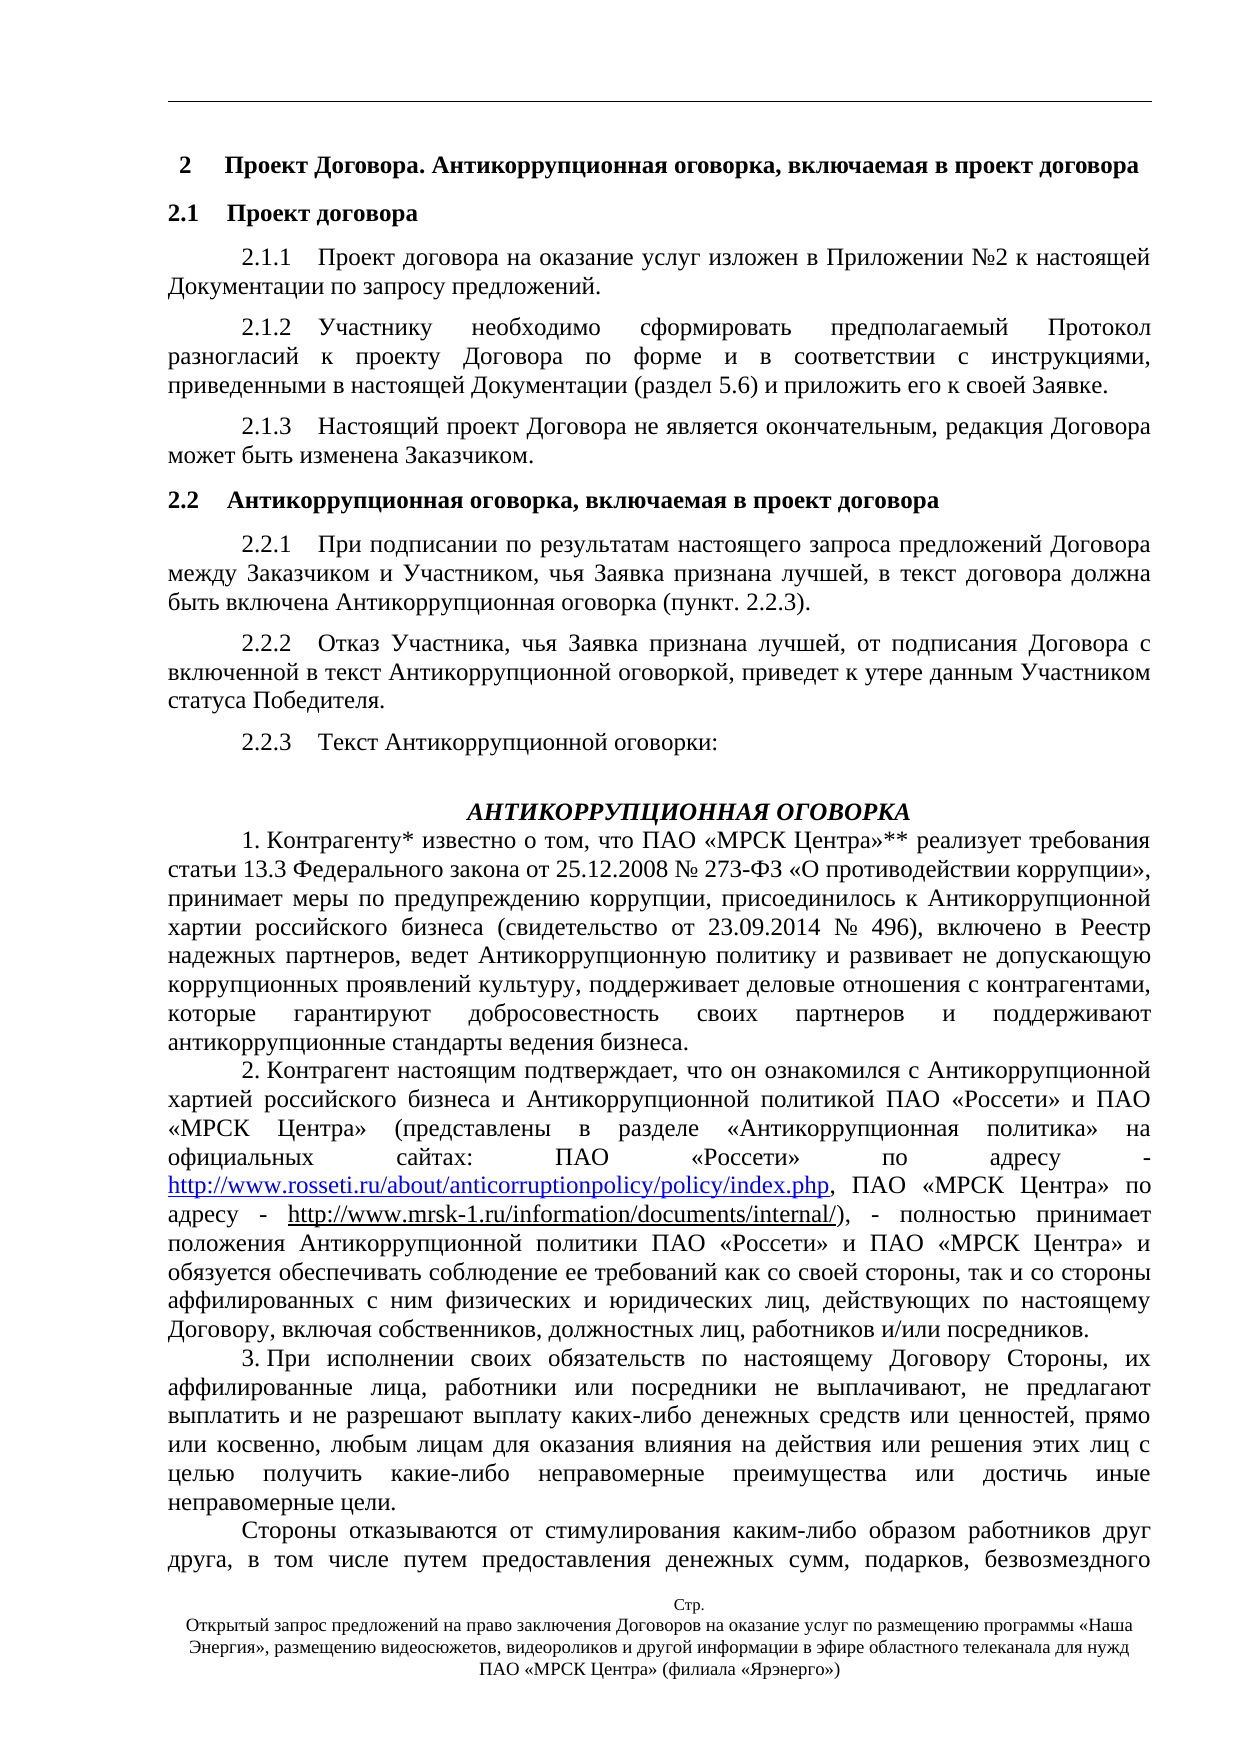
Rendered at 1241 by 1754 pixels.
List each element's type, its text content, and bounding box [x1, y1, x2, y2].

text 1. Контрагенту* известно о том, что ПАО «МРСК Центра»** реализует требования статьи 13.3 Федерального закона от 25.12.2008 № 273-ФЗ «О противодействии коррупции», принимает меры по предупреждению коррупции, присоединилось к Антикоррупционной хартии российского бизнеса (свидетельство от 23.09.2014 № 496), включено в Реестр надежных партнеров, ведет Антикоррупционную политику и развивает не допускающую коррупционных проявлений культуру, поддерживает деловые отношения с контрагентами, которые гарантируют добросовестность своих партнеров и поддерживают антикоррупционные стандарты ведения бизнеса. [168, 826, 1152, 1056]
text АНТИКОРРУПЦИОННАЯ ОГОВОРКА [168, 797, 1152, 826]
subtitle Антикоррупционная оговорка, включаемая в проект договора [168, 485, 1152, 514]
subtitle При подписании по результатам настоящего запроса предложений Договора между Заказчиком и Участником, чья Заявка признана лучшей, в текст договора должна быть включена Антикоррупционная оговорка (пункт. 2.2.3). [168, 529, 1152, 616]
subtitle Участнику необходимо сформировать предполагаемый Протокол разногласий к проекту Договора по форме и в соответствии с инструкциями, приведенными в настоящей Документации (раздел 5.6) и приложить его к своей Заявке. [168, 312, 1152, 398]
subtitle Проект договора [168, 198, 1152, 227]
subtitle Настоящий проект Договора не является окончательным, редакция Договора может быть изменена Заказчиком. [168, 411, 1152, 468]
text 3. При исполнении своих обязательств по настоящему Договору Стороны, их аффилированные лица, работники или посредники не выплачивают, не предлагают выплатить и не разрешают выплату каких-либо денежных средств или ценностей, прямо или косвенно, любым лицам для оказания влияния на действия или решения этих лиц с целью получить какие-либо неправомерные преимущества или достичь иные неправомерные цели. [168, 1343, 1152, 1516]
subtitle Текст Антикоррупционной оговорки: [168, 727, 1152, 756]
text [168, 1516, 1152, 1573]
subtitle Проект Договора. Антикоррупционная оговорка, включаемая в проект договора [166, 150, 1152, 179]
subtitle Отказ Участника, чья Заявка признана лучшей, от подписания Договора с включенной в текст Антикоррупционной оговоркой, приведет к утере данным Участником статуса Победителя. [168, 628, 1152, 714]
text 2. Контрагент настоящим подтверждает, что он ознакомился с Антикоррупционной хартией российского бизнеса и Антикоррупционной политикой ПАО «Россети» и ПАО «МРСК Центра» (представлены в разделе «Антикоррупционная политика» на официальных сайтах: ПАО «Россети» по адресу - http://www.rosseti.ru/about/anticorruptionpolicy/policy/index.php, ПАО «МРСК Центра» по адресу - http://www.mrsk-1.ru/information/documents/internal/), - полностью принимает положения Антикоррупционной политики ПАО «Россети» и ПАО «МРСК Центра» и обязуется обеспечивать соблюдение ее требований как со своей стороны, так и со стороны аффилированных с ним физических и юридических лиц, действующих по настоящему Договору, включая собственников, должностных лиц, работников и/или посредников. [168, 1056, 1152, 1343]
subtitle Проект договора на оказание услуг изложен в Приложении №2 к настоящей Документации по запросу предложений. [168, 242, 1152, 300]
